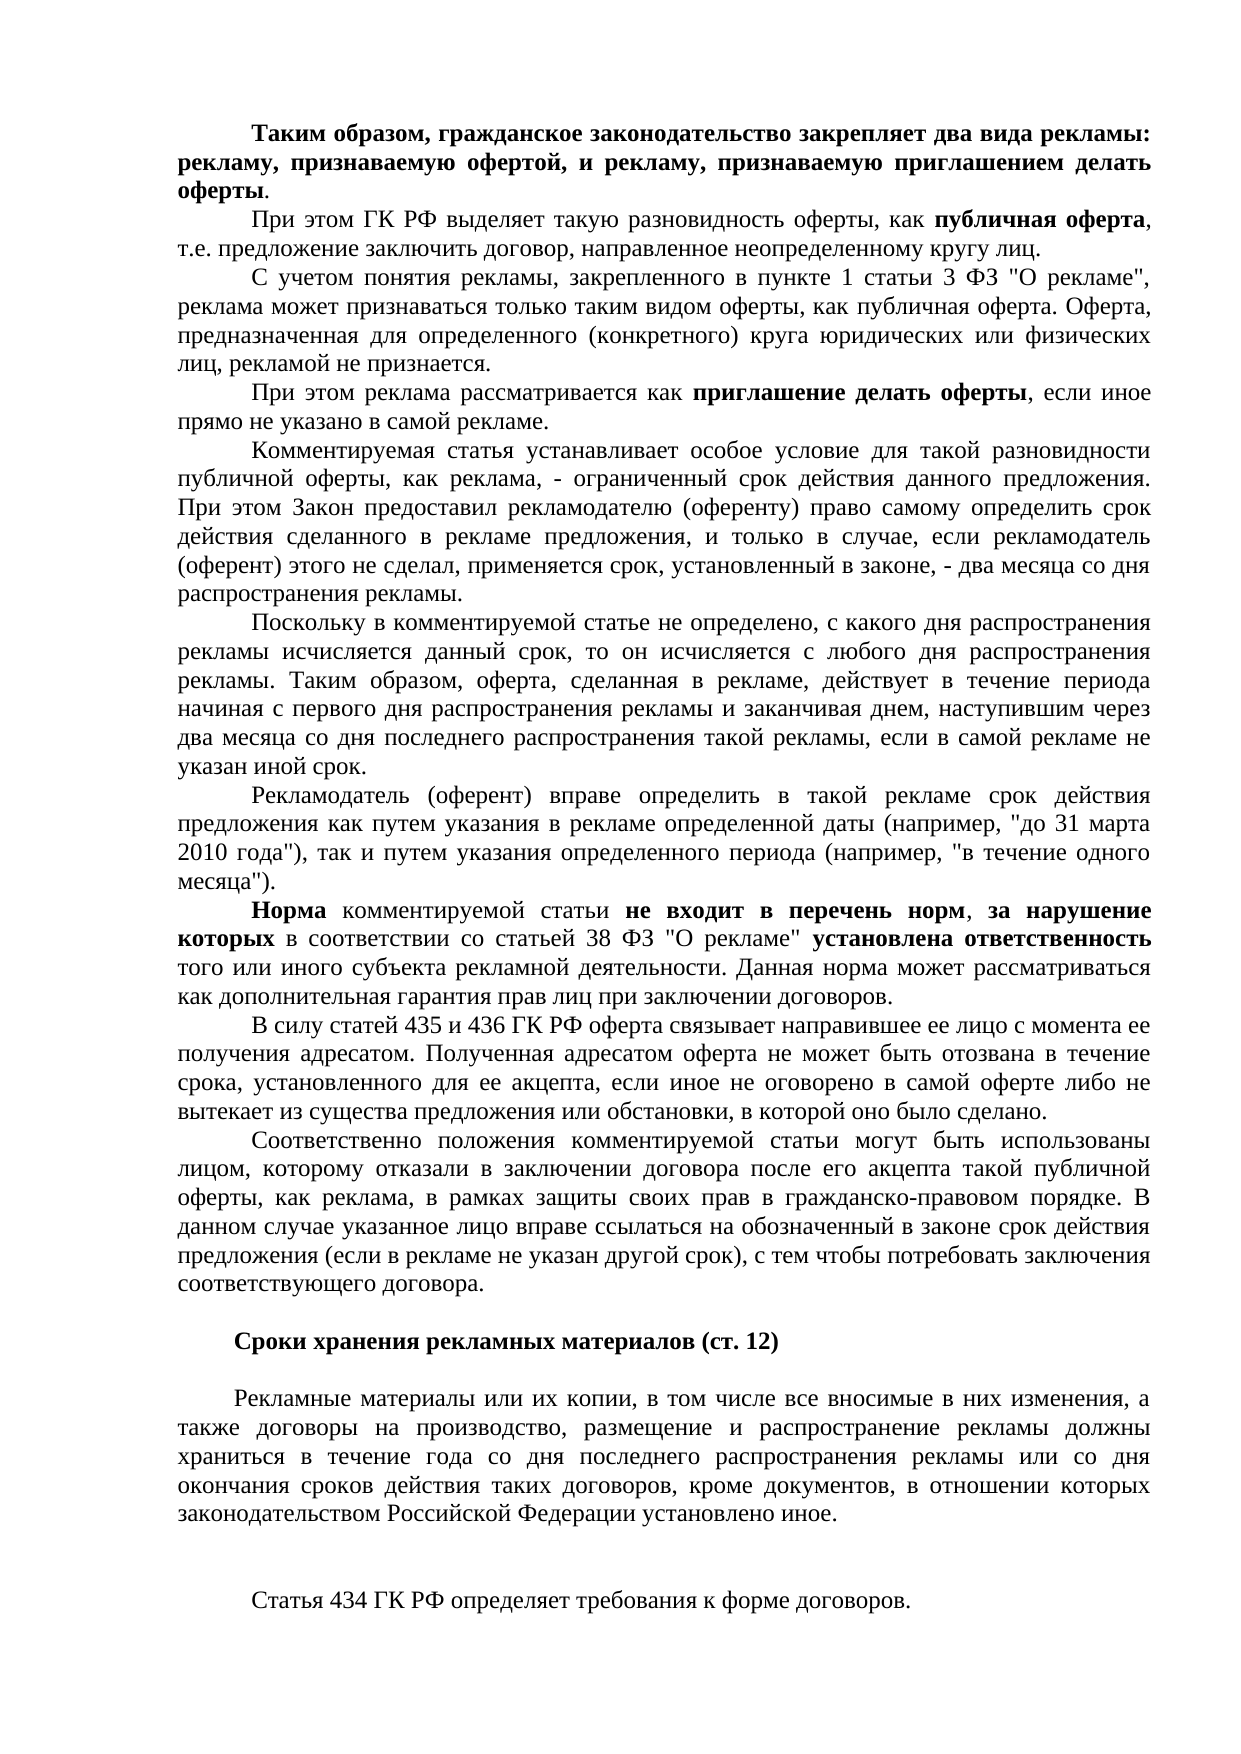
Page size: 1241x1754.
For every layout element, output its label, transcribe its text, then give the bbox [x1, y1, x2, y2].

text Статья 434 ГК РФ определяет требования к форме договоров. [177, 1585, 1152, 1613]
text Рекламодатель (оферент) вправе определить в такой рекламе срок действия предложения как путем указания в рекламе определенной даты (например, "до 31 марта 2010 года"), так и путем указания определенного периода (например, "в течение одного месяца"). [177, 780, 1152, 895]
text При этом реклама рассматривается как приглашение делать оферты, если иное прямо не указано в самой рекламе. [177, 377, 1152, 435]
text При этом ГК РФ выделяет такую разновидность оферты, как публичная оферта, т.е. предложение заключить договор, направленное неопределенному кругу лиц. [177, 204, 1152, 262]
text Поскольку в комментируемой статье не определено, с какого дня распространения рекламы исчисляется данный срок, то он исчисляется с любого дня распространения рекламы. Таким образом, оферта, сделанная в рекламе, действует в течение периода начиная с первого дня распространения рекламы и заканчивая днем, наступившим через два месяца со дня последнего распространения такой рекламы, если в самой рекламе не указан иной срок. [177, 607, 1152, 780]
text Норма комментируемой статьи не входит в перечень норм, за нарушение которых в соответствии со статьей 38 ФЗ "О рекламе" установлена ответственность того или иного субъекта рекламной деятельности. Данная норма может рассматриваться как дополнительная гарантия прав лиц при заключении договоров. [177, 895, 1152, 1010]
text Таким образом, гражданское законодательство закрепляет два вида рекламы: рекламу, признаваемую офертой, и рекламу, признаваемую приглашением делать оферты. [177, 118, 1152, 204]
text С учетом понятия рекламы, закрепленного в пункте 1 статьи 3 ФЗ "О рекламе", реклама может признаваться только таким видом оферты, как публичная оферта. Оферта, предназначенная для определенного (конкретного) круга юридических или физических лиц, рекламой не признается. [177, 262, 1152, 377]
text Соответственно положения комментируемой статьи могут быть использованы лицом, которому отказали в заключении договора после его акцепта такой публичной оферты, как реклама, в рамках защиты своих прав в гражданско-правовом порядке. В данном случае указанное лицо вправе ссылаться на обозначенный в законе срок действия предложения (если в рекламе не указан другой срок), с тем чтобы потребовать заключения соответствующего договора. [177, 1125, 1152, 1297]
text Комментируемая статья устанавливает особое условие для такой разновидности публичной оферты, как реклама, - ограниченный срок действия данного предложения. При этом Закон предоставил рекламодателю (оференту) право самому определить срок действия сделанного в рекламе предложения, и только в случае, если рекламодатель (оферент) этого не сделал, применяется срок, установленный в законе, - два месяца со дня распространения рекламы. [177, 435, 1152, 607]
text В силу статей 435 и 436 ГК РФ оферта связывает направившее ее лицо с момента ее получения адресатом. Полученная адресатом оферта не может быть отозвана в течение срока, установленного для ее акцепта, если иное не оговорено в самой оферте либо не вытекает из существа предложения или обстановки, в которой оно было сделано. [177, 1010, 1152, 1125]
text Сроки хранения рекламных материалов (ст. 12) [177, 1326, 1152, 1355]
text Рекламные материалы или их копии, в том числе все вносимые в них изменения, а также договоры на производство, размещение и распространение рекламы должны храниться в течение года со дня последнего распространения рекламы или со дня окончания сроков действия таких договоров, кроме документов, в отношении которых законодательством Российской Федерации установлено иное. [177, 1383, 1152, 1527]
